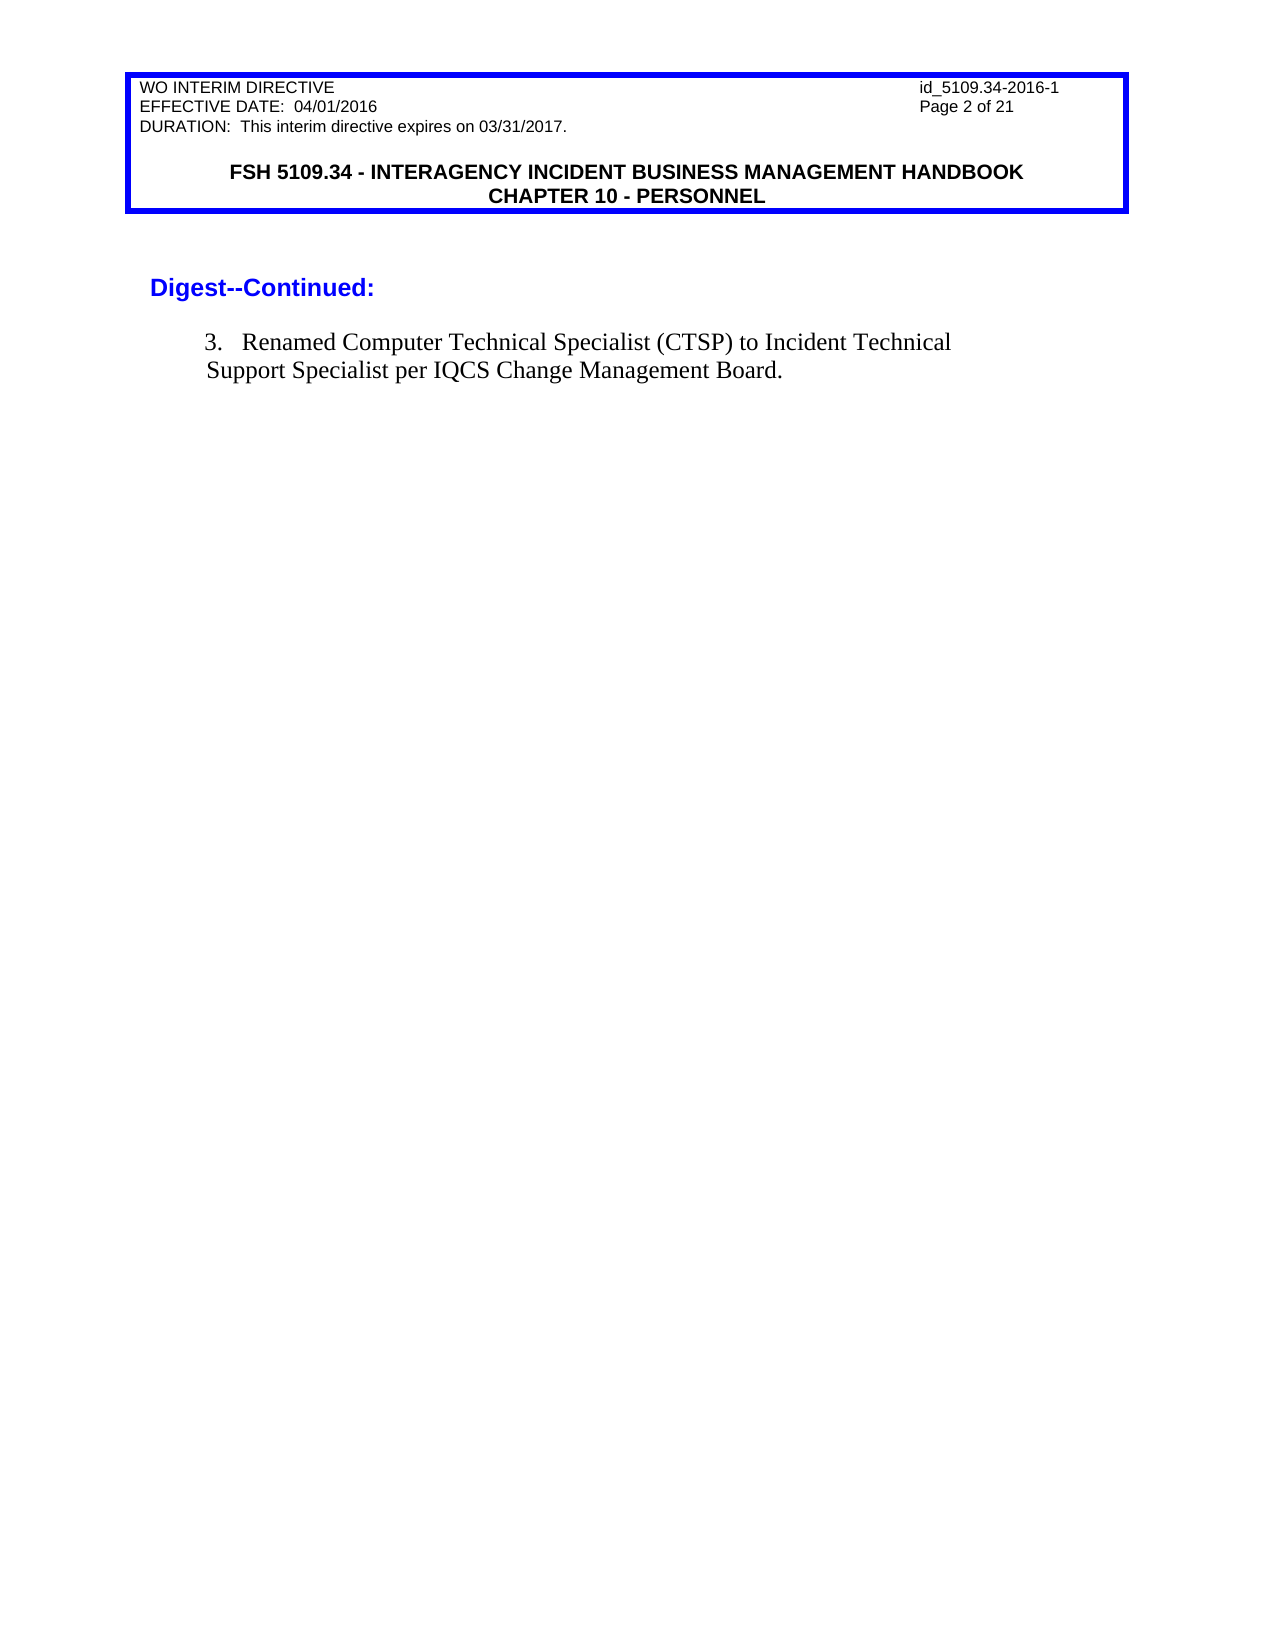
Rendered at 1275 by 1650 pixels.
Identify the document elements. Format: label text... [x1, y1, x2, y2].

list Renamed Computer Technical Specialist (CTSP) to Incident Technical [204, 327, 1001, 355]
subtitle Digest--Continued: [150, 273, 1001, 302]
text Support Specialist per IQCS Change Management Board. [125, 355, 1001, 384]
